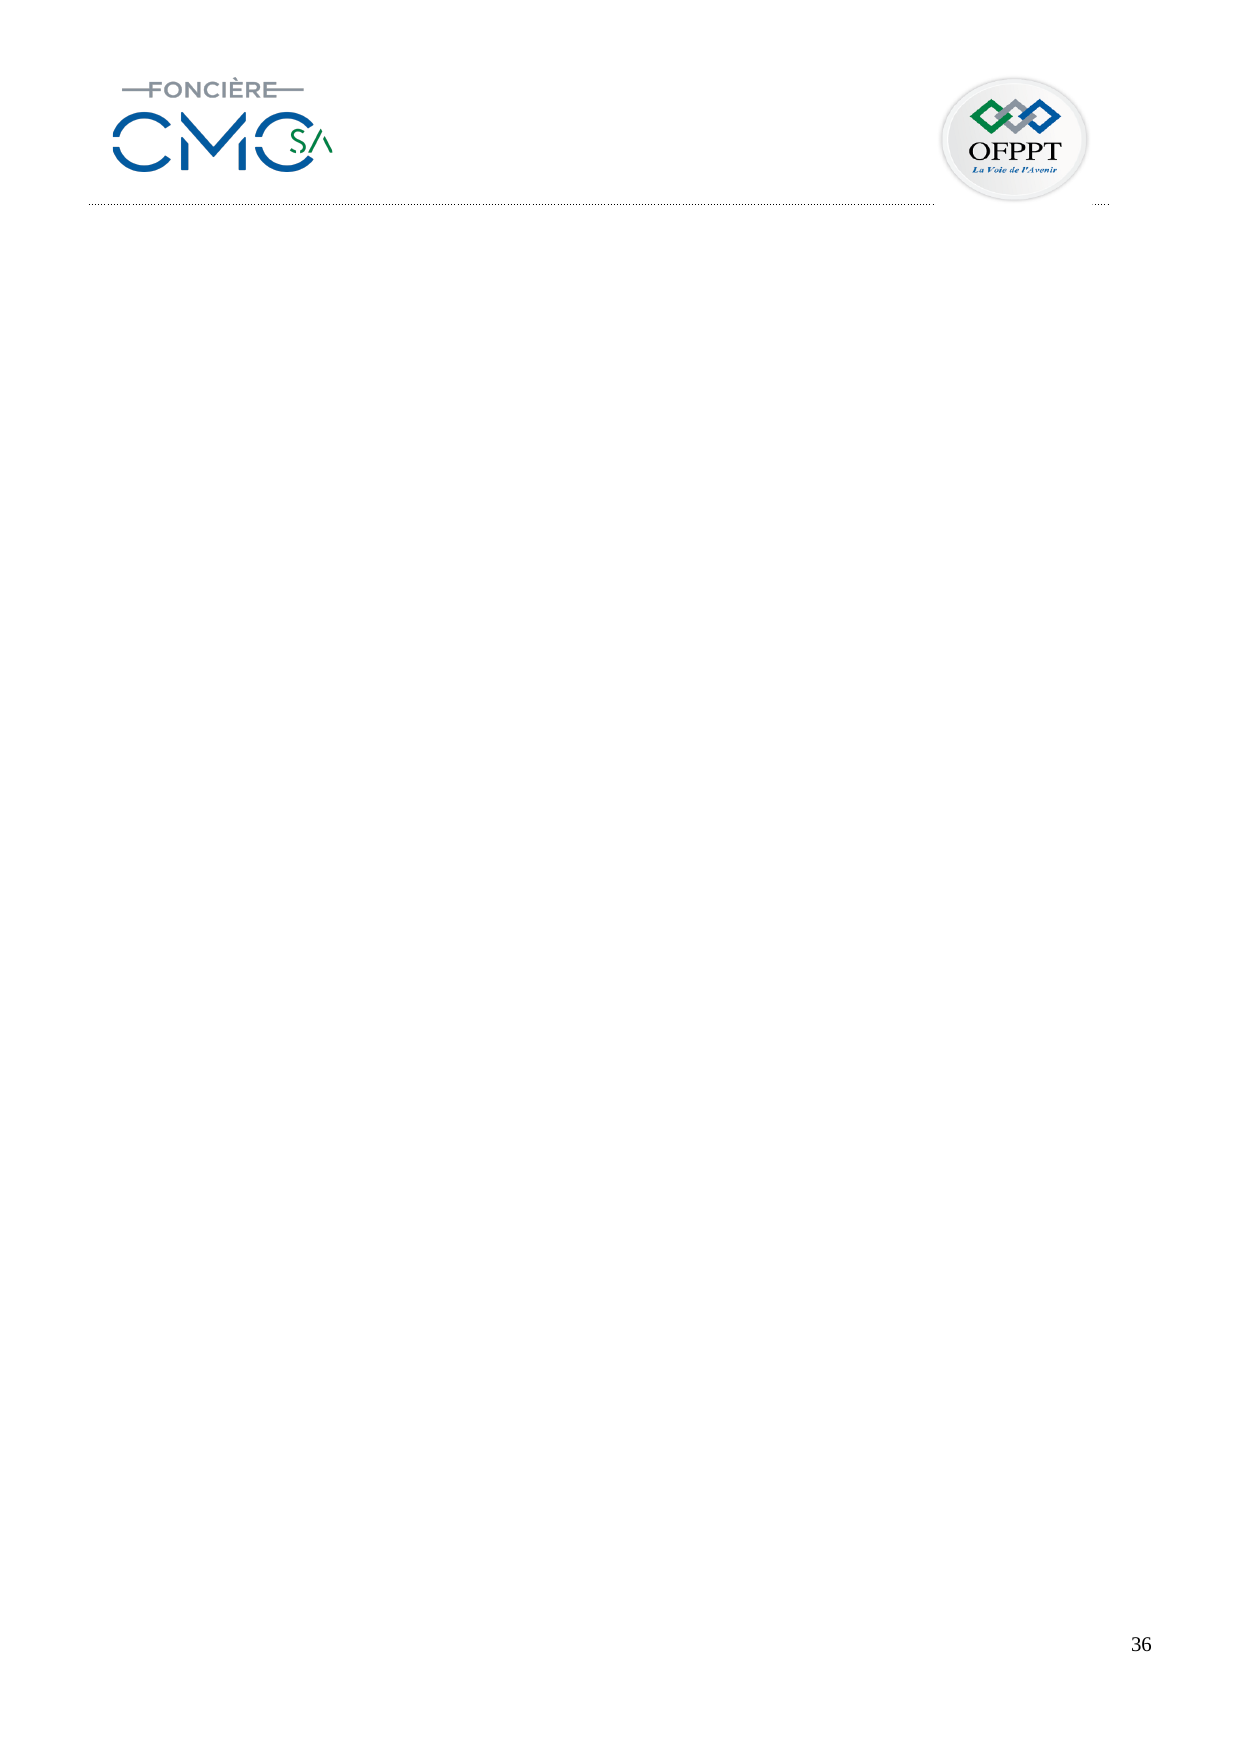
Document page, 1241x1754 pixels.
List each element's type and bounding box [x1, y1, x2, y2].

picture [112, 77, 333, 172]
picture [935, 73, 1093, 205]
